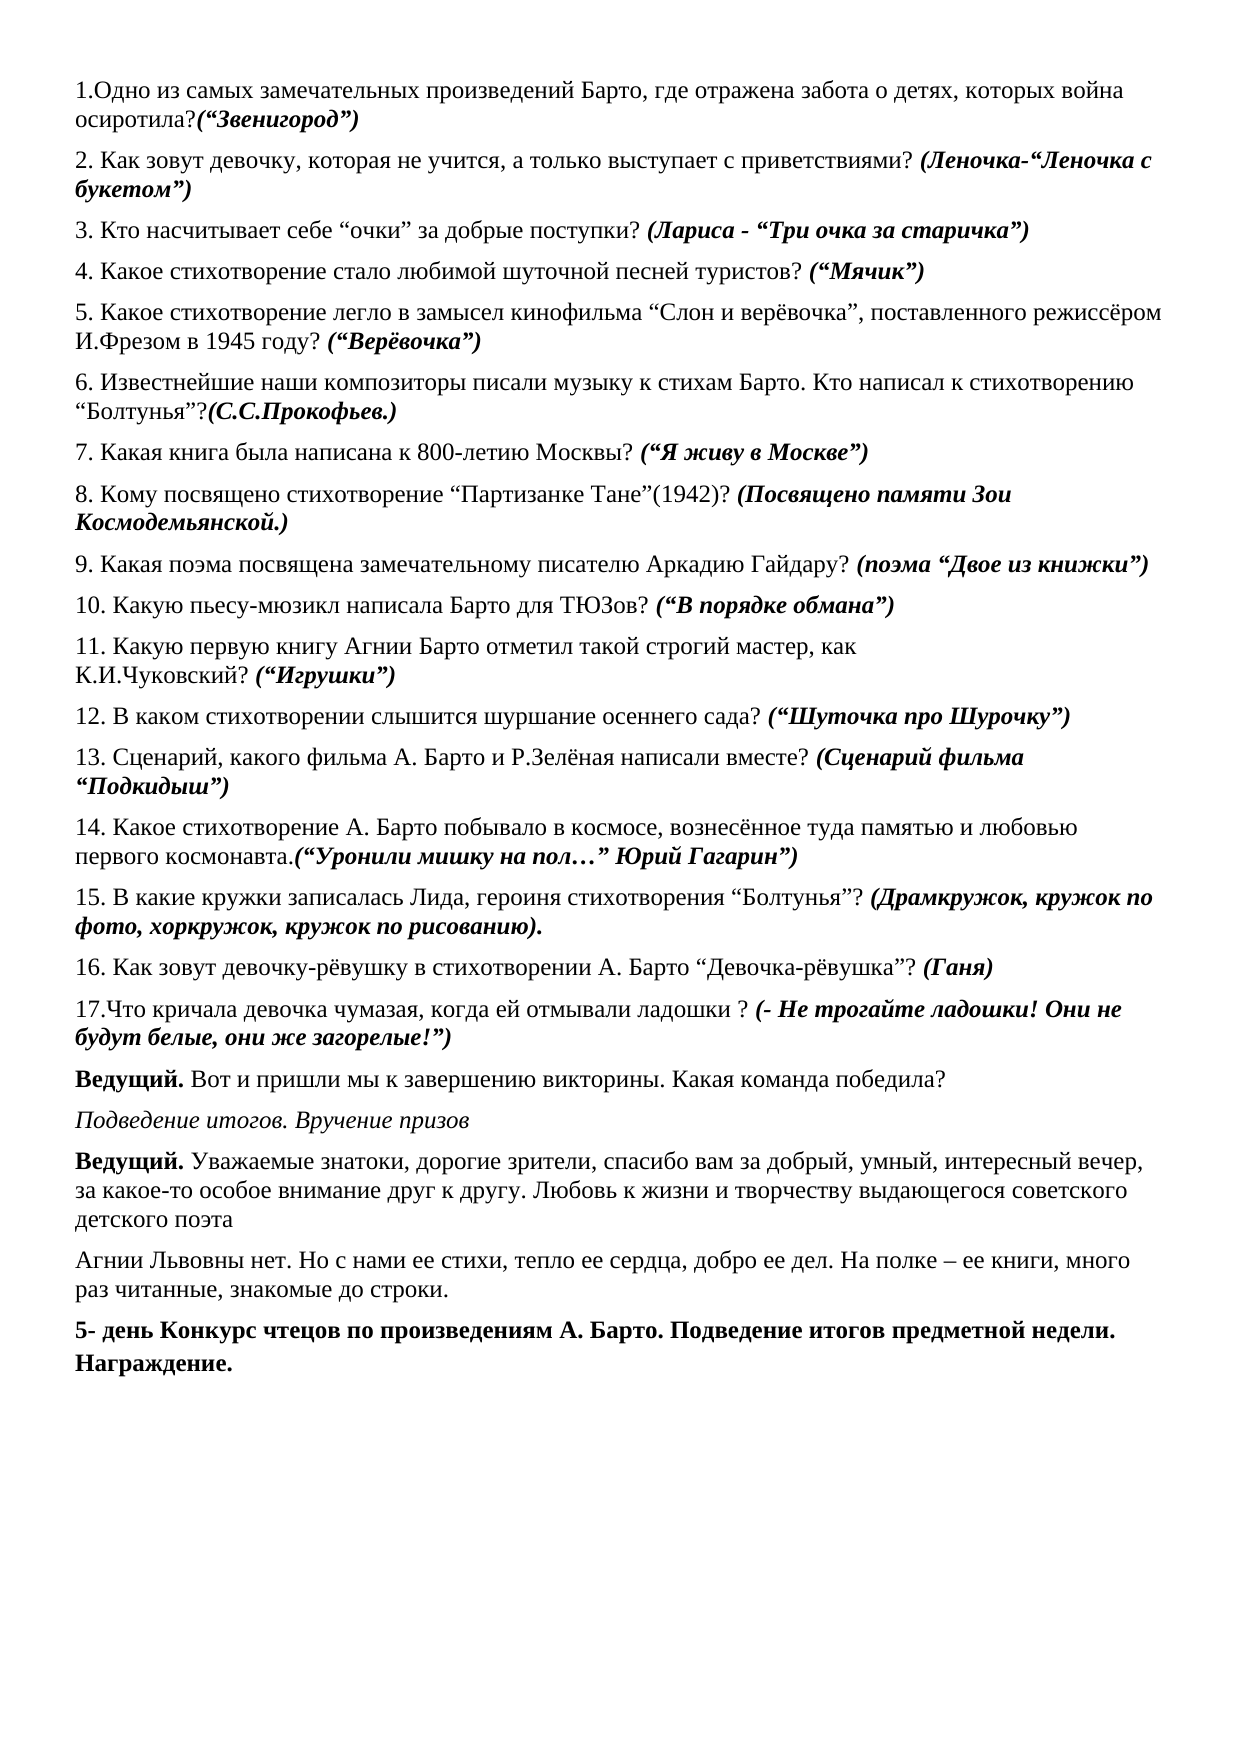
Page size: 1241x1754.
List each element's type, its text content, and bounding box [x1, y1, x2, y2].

text 11. Какую первую книгу Агнии Барто отметил такой строгий мастер, как К.И.Чуковский? (“Игрушки”) [75, 631, 1165, 689]
text 2. Как зовут девочку, которая не учится, а только выступает с приветствиями? (Леночка-“Леночка с букетом”) [75, 145, 1165, 202]
text 7. Какая книга была написана к 800-летию Москвы? (“Я живу в Москве”) [75, 437, 1165, 466]
text Агнии Львовны нет. Но с нами ее стихи, тепло ее сердца, добро ее дел. На полке – ее книги, много раз читанные, знакомые до строки. [75, 1245, 1165, 1302]
text Ведущий. Вот и пришли мы к завершению викторины. Какая команда победила? [75, 1064, 1165, 1092]
text 16. Как зовут девочку-рёвушку в стихотворении А. Барто “Девочка-рёвушка”? (Ганя) [75, 952, 1165, 981]
text Ведущий. Уважаемые знатоки, дорогие зрители, спасибо вам за добрый, умный, интересный вечер, за какое-то особое внимание друг к другу. Любовь к жизни и творчеству выдающегося советского детского поэта [75, 1146, 1165, 1232]
text 5- день Конкурс чтецов по произведениям А. Барто. Подведение итогов предметной недели. Награждение. [75, 1315, 1165, 1377]
text 1.Одно из самых замечательных произведений Барто, где отражена забота о детях, которых война осиротила?(“Звенигород”) [75, 75, 1165, 132]
text 6. Известнейшие наши композиторы писали музыку к стихам Барто. Кто написал к стихотворению “Болтунья”?(С.С.Прокофьев.) [75, 367, 1165, 425]
text 4. Какое стихотворение стало любимой шуточной песней туристов? (“Мячик”) [75, 256, 1165, 285]
text 5. Какое стихотворение легло в замысел кинофильма “Слон и верёвочка”, поставленного режиссёром И.Фрезом в 1945 году? (“Верёвочка”) [75, 297, 1165, 355]
text 12. В каком стихотворении слышится шуршание осеннего сада? (“Шуточка про Шурочку”) [75, 701, 1165, 730]
text 10. Какую пьесу-мюзикл написала Барто для ТЮЗов? (“В порядке обмана”) [75, 590, 1165, 619]
text 8. Кому посвящено стихотворение “Партизанке Тане”(1942)? (Посвящено памяти Зои Космодемьянской.) [75, 479, 1165, 536]
text 3. Кто насчитывает себе “очки” за добрые поступки? (Лариса - “Три очка за старичка”) [75, 215, 1165, 244]
text 15. В какие кружки записалась Лида, героиня стихотворения “Болтунья”? (Драмкружок, кружок по фото, хоркружок, кружок по рисованию). [75, 882, 1165, 940]
text Подведение итогов. Вручение призов [75, 1105, 1165, 1134]
text 14. Какое стихотворение А. Барто побывало в космосе, вознесённое туда памятью и любовью первого космонавта.(“Уронили мишку на пол…” Юрий Гагарин”) [75, 812, 1165, 870]
text 17.Что кричала девочка чумазая, когда ей отмывали ладошки ? (- Не трогайте ладошки! Они не будут белые, они же загорелые!”) [75, 994, 1165, 1051]
text 13. Сценарий, какого фильма А. Барто и Р.Зелёная написали вместе? (Сценарий фильма “Подкидыш”) [75, 742, 1165, 800]
text 9. Какая поэма посвящена замечательному писателю Аркадию Гайдару? (поэма “Двое из книжки”) [75, 549, 1165, 577]
